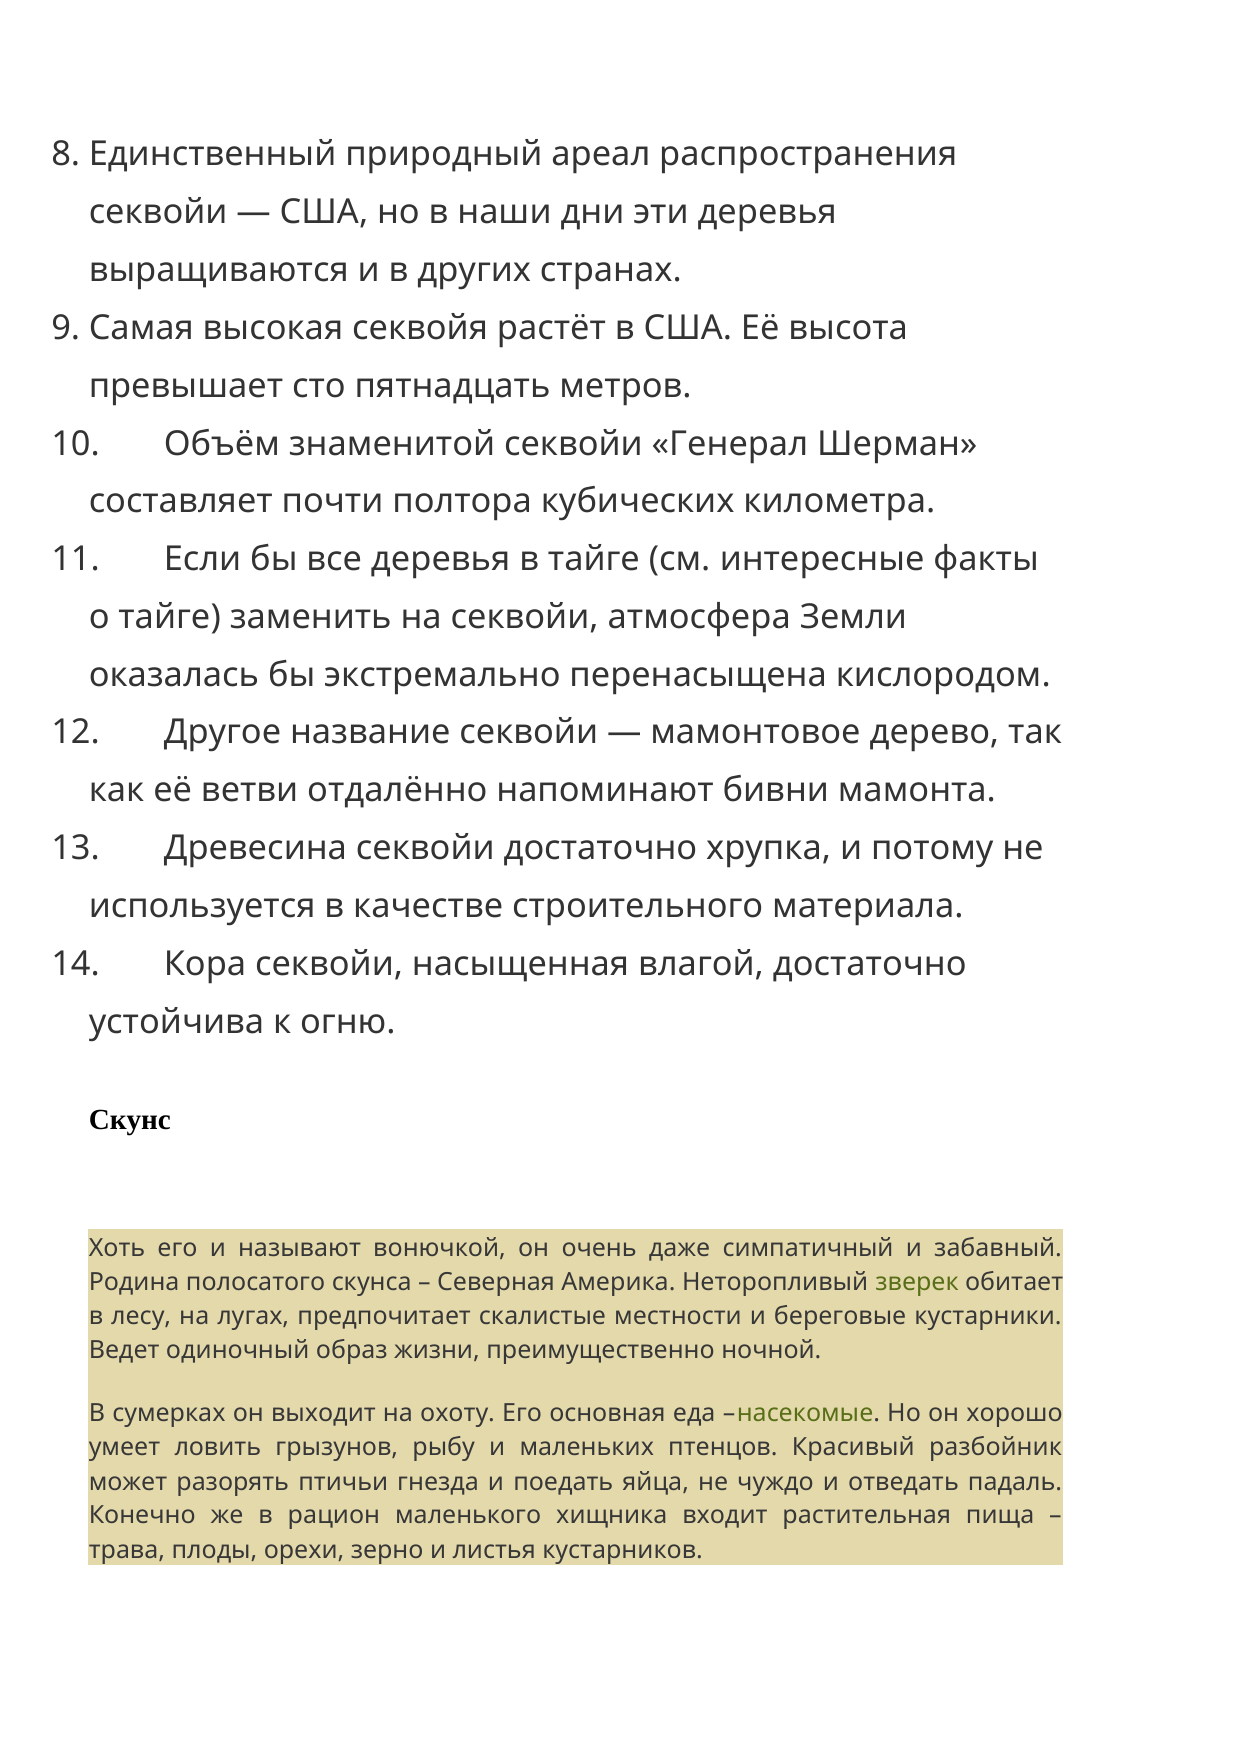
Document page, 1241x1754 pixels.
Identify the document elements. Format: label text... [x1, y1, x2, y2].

list Если бы все деревья в тайге (см. интересные факты о тайге) заменить на секвойи, атмосфера Земли оказалась бы экстремально перенасыщена кислородом. [51, 523, 1063, 696]
list Древесина секвойи достаточно хрупка, и потому не используется в качестве строительного материала. [51, 812, 1063, 927]
list Единственный природный ареал распространения секвойи — США, но в наши дни эти деревья выращиваются и в других странах. [51, 118, 1063, 292]
text Скунс [88, 1102, 1063, 1136]
text Хоть его и называют вонючкой, он очень даже симпатичный и забавный. Родина полосатого скунса – Северная Америка. Неторопливый зверек обитает в лесу, на лугах, предпочитает скалистые местности и береговые кустарники. Ведет одиночный образ жизни, преимущественно ночной. [88, 1229, 1063, 1366]
list Самая высокая секвойя растёт в США. Её высота превышает сто пятнадцать метров. [51, 292, 1063, 407]
list Объём знаменитой секвойи «Генерал Шерман» составляет почти полтора кубических километра. [51, 407, 1063, 523]
list Другое название секвойи — мамонтовое дерево, так как её ветви отдалённо напоминают бивни мамонта. [51, 696, 1063, 812]
list Кора секвойи, насыщенная влагой, достаточно устойчива к огню. [51, 927, 1063, 1043]
text В сумерках он выходит на охоту. Его основная еда –насекомые. Но он хорошо умеет ловить грызунов, рыбу и маленьких птенцов. Красивый разбойник может разорять птичьи гнезда и поедать яйца, не чуждо и отведать падаль. Конечно же в рацион маленького хищника входит растительная пища – трава, плоды, орехи, зерно и листья кустарников. [88, 1395, 1063, 1565]
